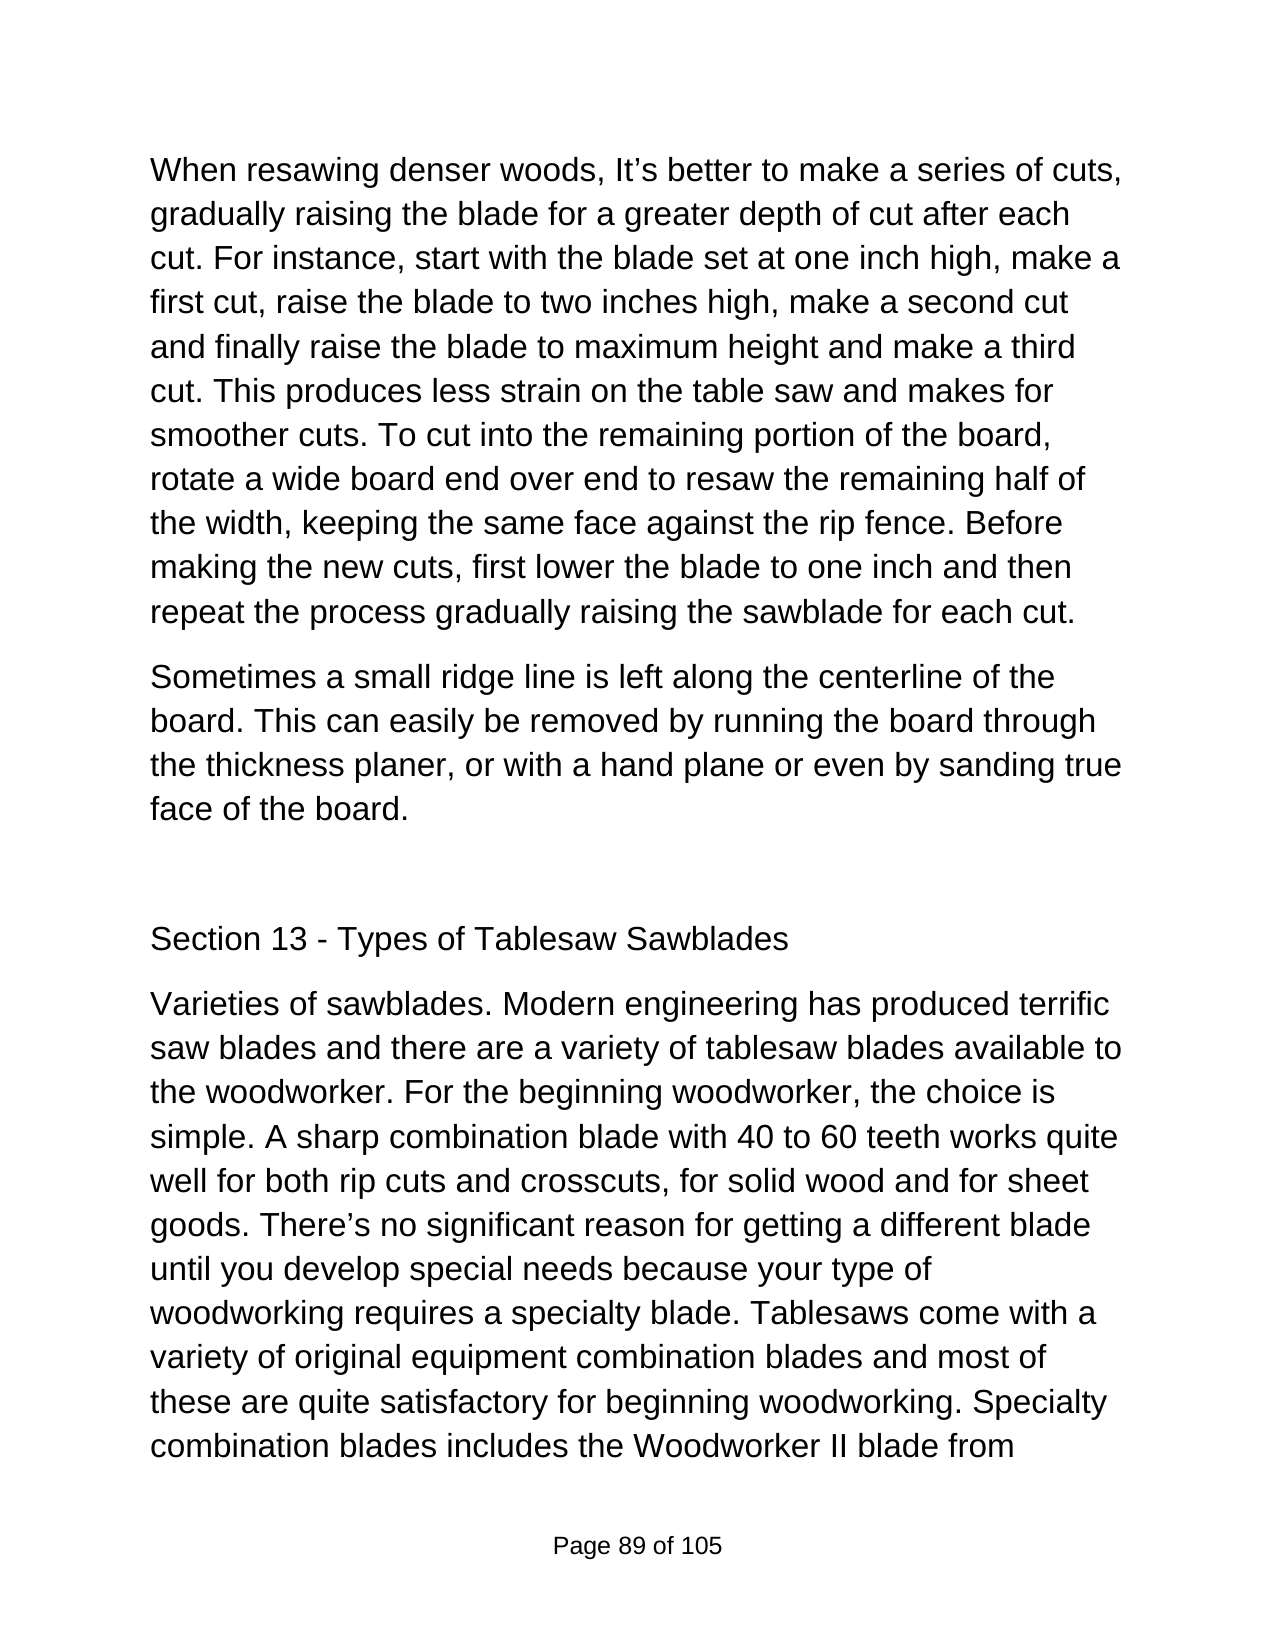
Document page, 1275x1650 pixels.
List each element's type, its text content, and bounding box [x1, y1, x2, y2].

text Sometimes a small ridge line is left along the centerline of the board. This can easily be removed by running the board through the thickness planer, or with a hand plane or even by sanding true face of the board. [150, 657, 1125, 828]
text When resawing denser woods, It’s better to make a series of cuts, gradually raising the blade for a greater depth of cut after each cut. For instance, start with the blade set at one inch high, make a first cut, raise the blade to two inches high, make a second cut and finally raise the blade to maximum height and make a third cut. This produces less strain on the table saw and makes for smoother cuts. To cut into the remaining portion of the board, rotate a wide board end over end to resaw the remaining half of the width, keeping the same face against the rip fence. Before making the new cuts, first lower the blade to one inch and then repeat the process gradually raising the sawblade for each cut. [150, 150, 1125, 630]
text Section 13 - Types of Tablesaw Sawblades [150, 919, 1125, 958]
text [150, 984, 1125, 1464]
